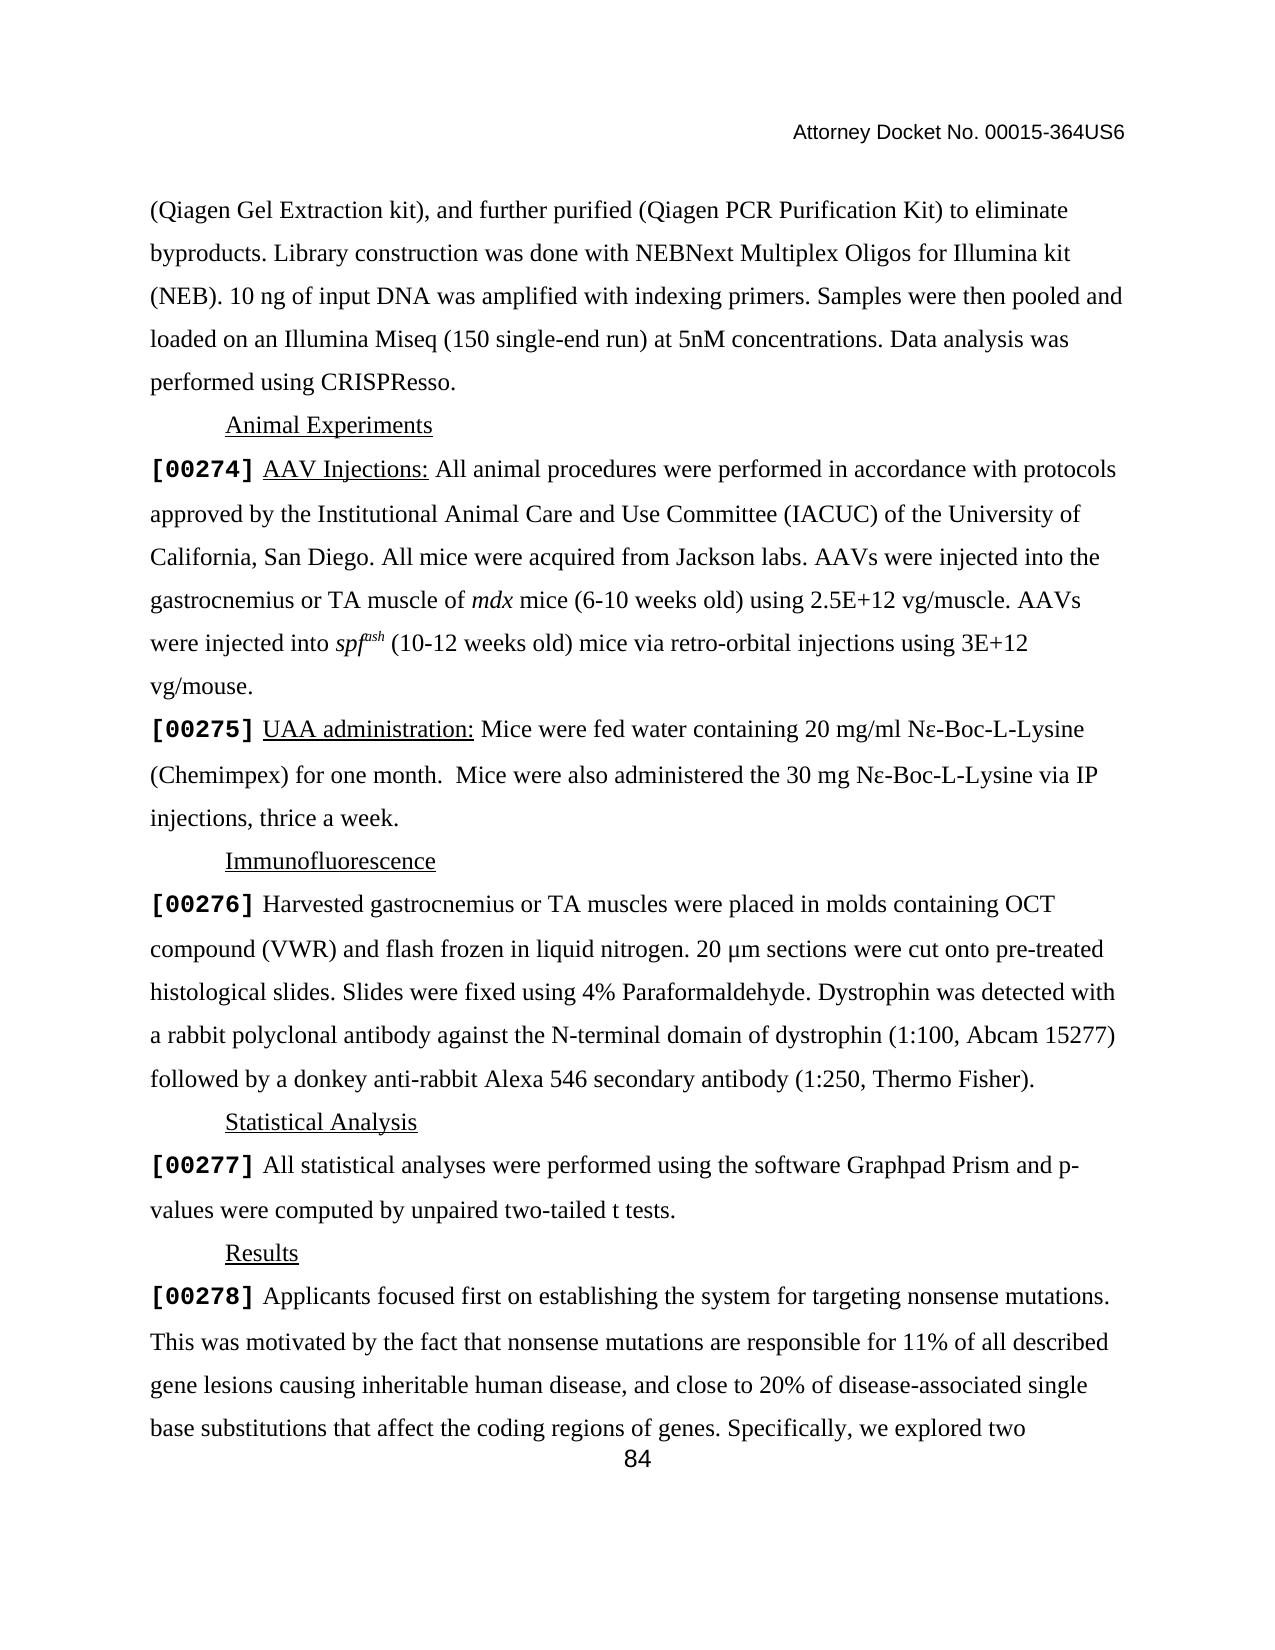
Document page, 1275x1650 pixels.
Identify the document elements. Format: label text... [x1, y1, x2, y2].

text Results [150, 1238, 1125, 1267]
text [150, 195, 1125, 396]
text AAV Injections: All animal procedures were performed in accordance with protocols approved by the Institutional Animal Care and Use Committee (IACUC) of the University of California, San Diego. All mice were acquired from Jackson labs. AAVs were injected into the gastrocnemius or TA muscle of mdx mice (6-10 weeks old) using 2.5E+12 vg/muscle. AAVs were injected into spfash (10-12 weeks old) mice via retro-orbital injections using 3E+12 vg/mouse. [150, 454, 1125, 700]
text Animal Experiments [150, 411, 1125, 439]
text UAA administration: Mice were fed water containing 20 mg/ml Nɛ-Boc-L-Lysine (Chemimpex) for one month. Mice were also administered the 30 mg Nɛ-Boc-L-Lysine via IP injections, thrice a week. [150, 714, 1125, 832]
text Harvested gastrocnemius or TA muscles were placed in molds containing OCT compound (VWR) and flash frozen in liquid nitrogen. 20 μm sections were cut onto pre-treated histological slides. Slides were fixed using 4% Paraformaldehyde. Dystrophin was detected with a rabbit polyclonal antibody against the N-terminal domain of dystrophin (1:100, Abcam 15277) followed by a donkey anti-rabbit Alexa 546 secondary antibody (1:250, Thermo Fisher). [150, 889, 1125, 1092]
text All statistical analyses were performed using the software Graphpad Prism and p-values were computed by unpaired two-tailed t tests. [150, 1150, 1125, 1224]
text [150, 1281, 1125, 1442]
text Immunofluorescence [150, 846, 1125, 875]
text Statistical Analysis [150, 1107, 1125, 1136]
